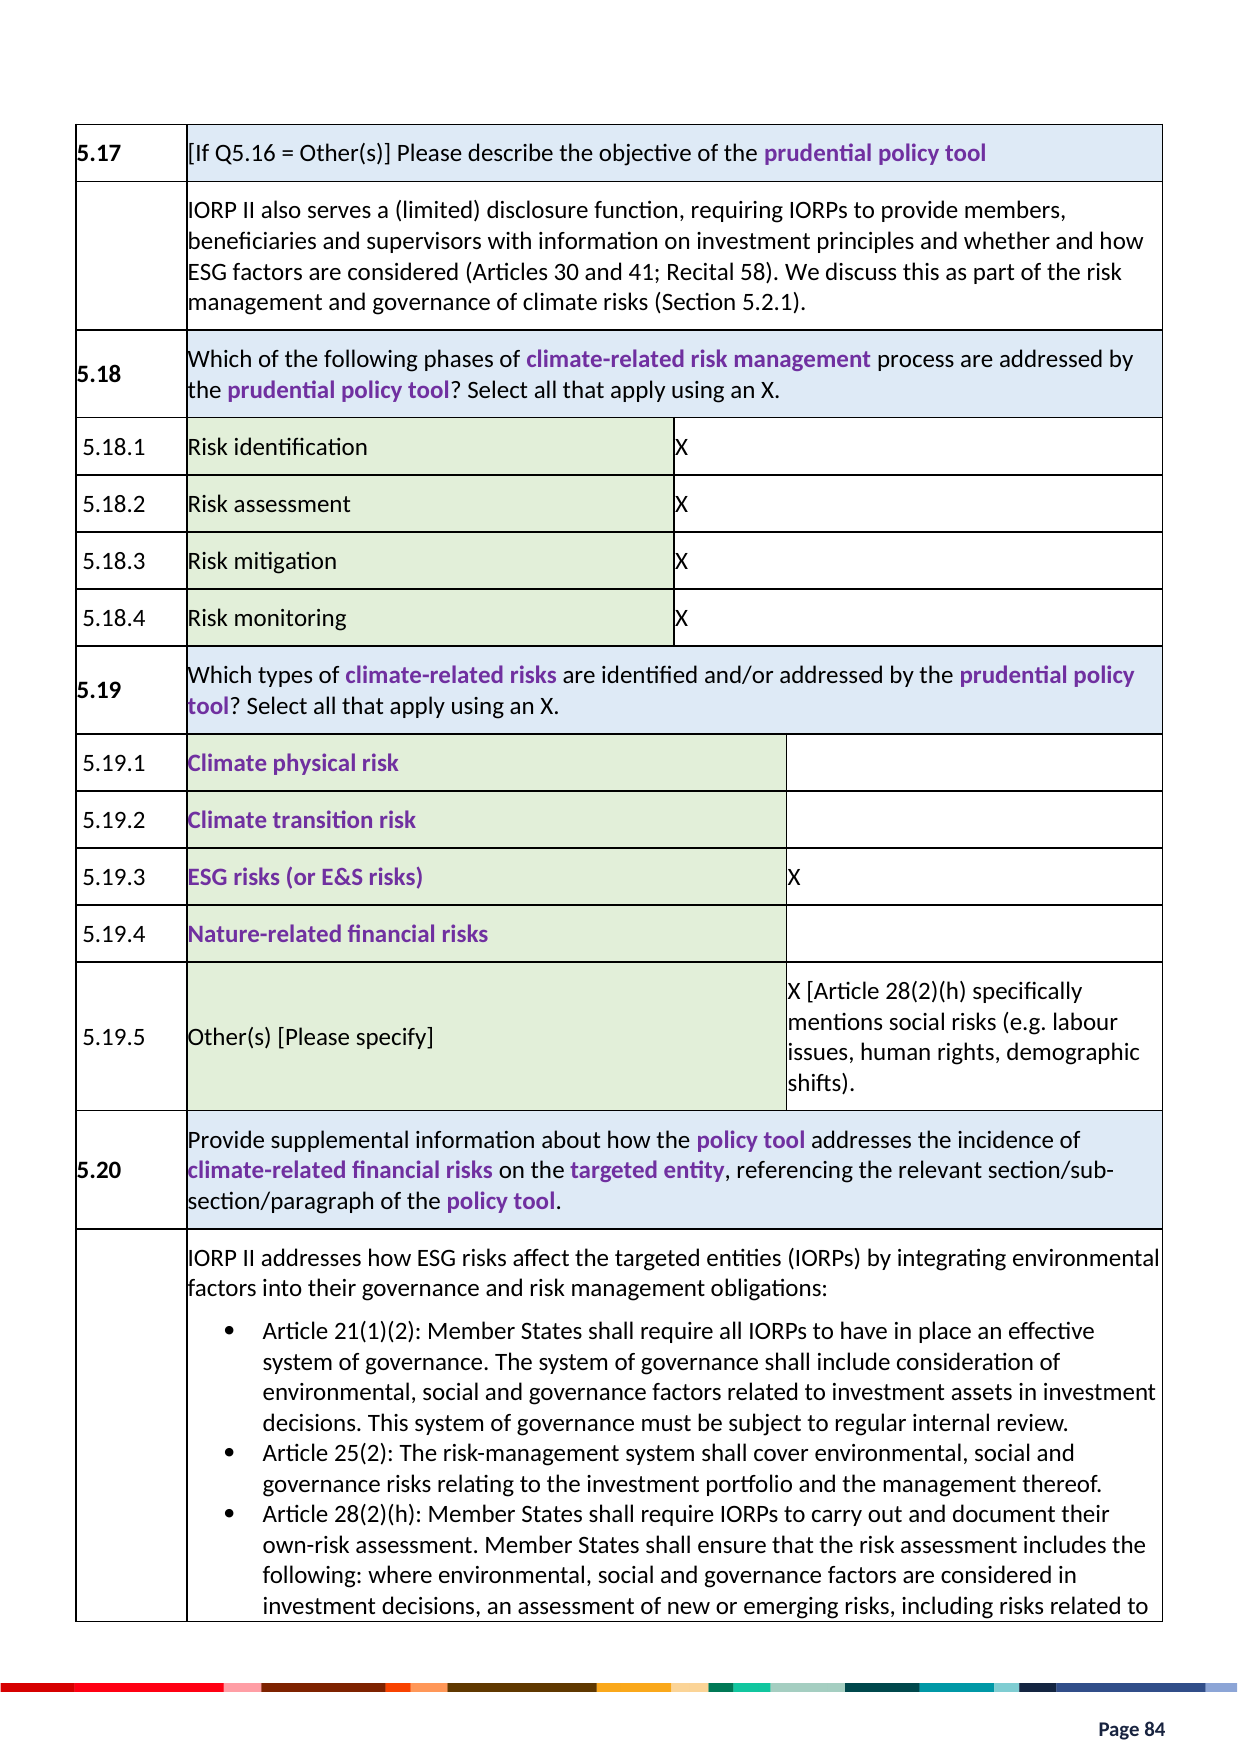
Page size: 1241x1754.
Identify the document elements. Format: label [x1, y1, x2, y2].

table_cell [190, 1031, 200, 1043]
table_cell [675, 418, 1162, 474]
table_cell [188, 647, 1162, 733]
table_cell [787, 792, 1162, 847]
picture [0, 1683, 1236, 1692]
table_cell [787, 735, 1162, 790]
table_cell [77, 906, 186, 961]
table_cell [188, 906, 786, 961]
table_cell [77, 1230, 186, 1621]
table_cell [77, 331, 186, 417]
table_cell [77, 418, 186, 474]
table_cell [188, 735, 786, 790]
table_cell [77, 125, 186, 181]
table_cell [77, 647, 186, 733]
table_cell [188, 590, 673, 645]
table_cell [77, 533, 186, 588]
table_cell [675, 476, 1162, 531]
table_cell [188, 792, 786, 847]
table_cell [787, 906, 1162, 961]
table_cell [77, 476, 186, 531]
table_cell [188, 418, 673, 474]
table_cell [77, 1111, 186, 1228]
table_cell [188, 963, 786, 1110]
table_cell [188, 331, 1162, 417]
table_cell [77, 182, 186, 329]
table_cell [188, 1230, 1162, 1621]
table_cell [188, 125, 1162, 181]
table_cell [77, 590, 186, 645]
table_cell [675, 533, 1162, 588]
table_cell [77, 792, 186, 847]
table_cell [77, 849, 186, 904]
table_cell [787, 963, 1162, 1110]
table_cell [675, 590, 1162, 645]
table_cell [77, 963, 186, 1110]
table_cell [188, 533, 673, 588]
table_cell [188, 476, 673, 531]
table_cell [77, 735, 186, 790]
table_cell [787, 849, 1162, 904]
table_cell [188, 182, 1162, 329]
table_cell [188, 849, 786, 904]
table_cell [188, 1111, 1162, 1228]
